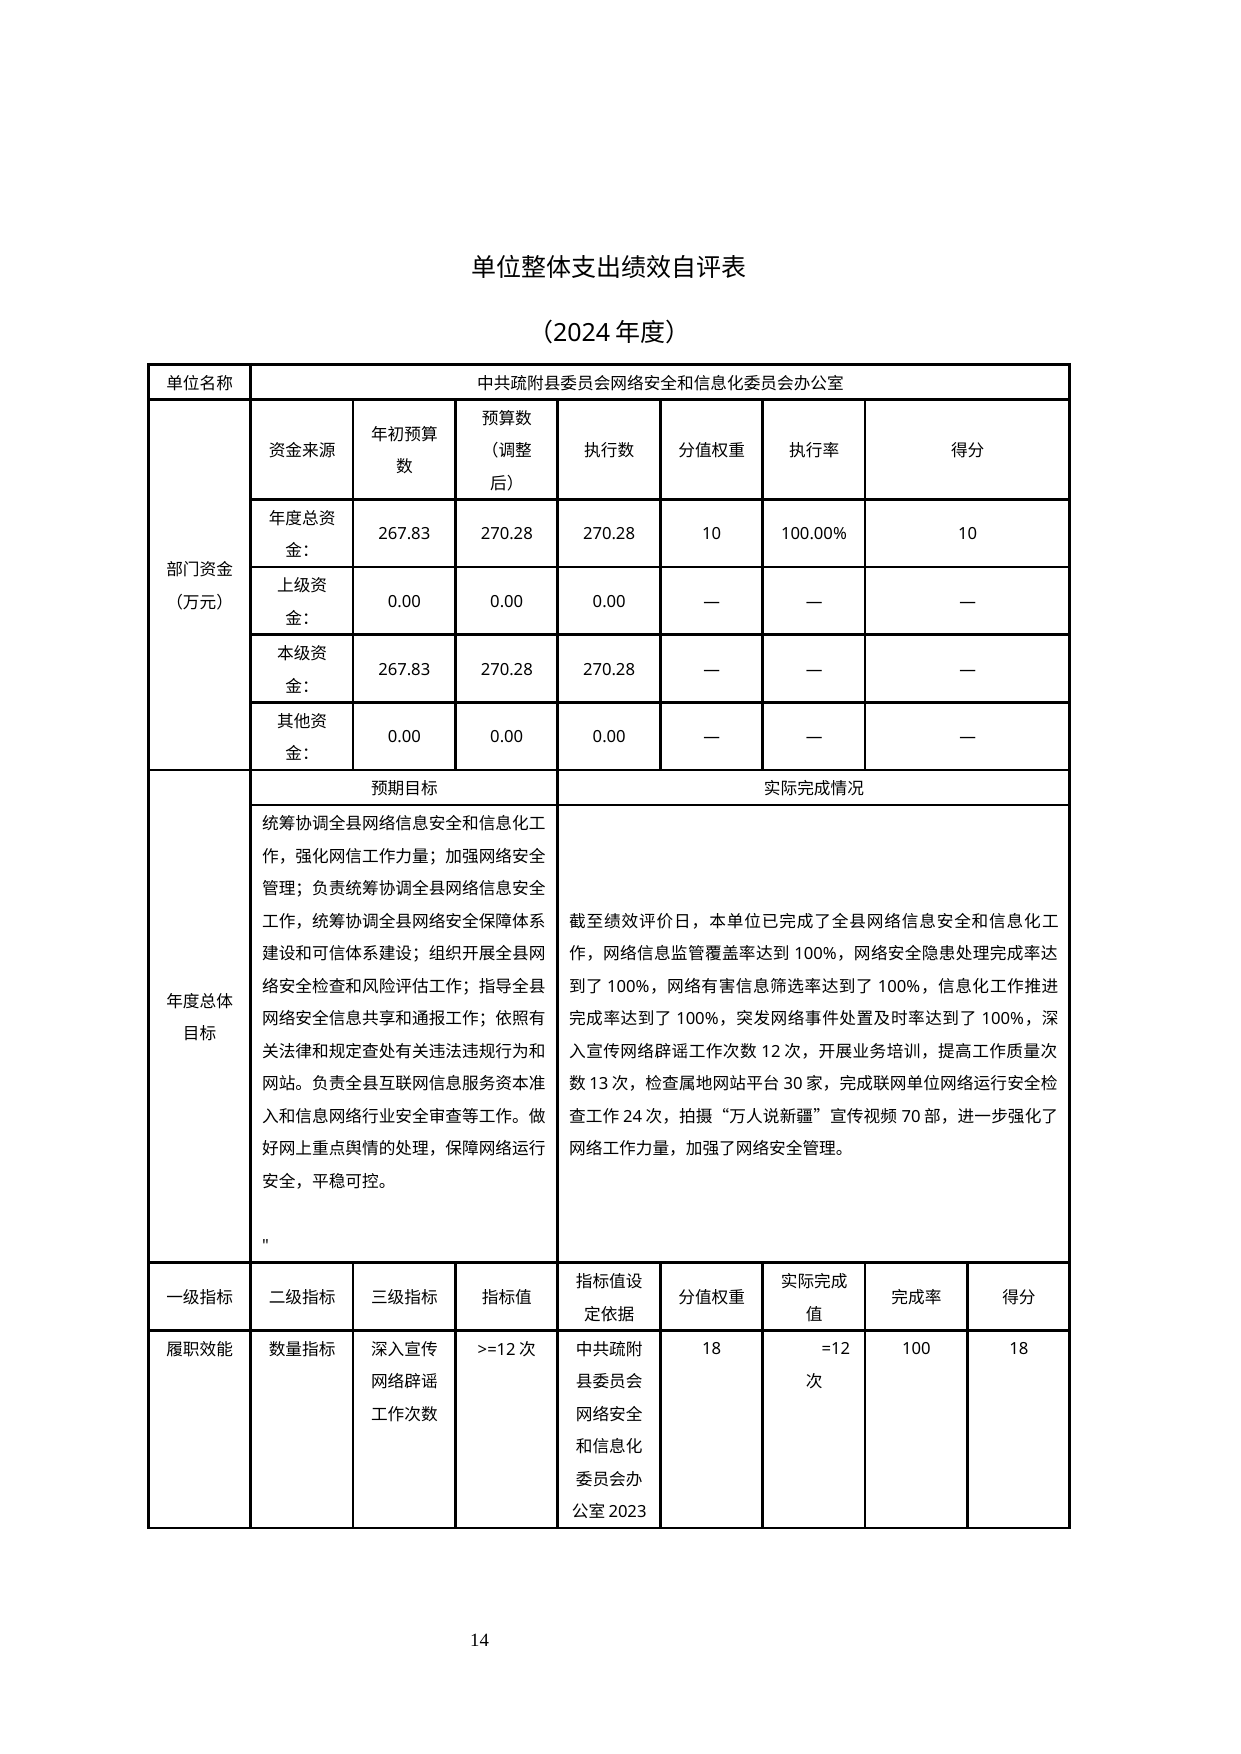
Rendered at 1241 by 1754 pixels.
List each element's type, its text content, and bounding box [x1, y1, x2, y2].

table_cell — [764, 568, 864, 633]
table_cell 年度总体目标 [150, 771, 249, 1261]
table_cell 其他资金： [252, 704, 352, 768]
table_cell 实际完成情况 [559, 771, 1068, 804]
table_cell 完成率 [866, 1264, 966, 1329]
table_cell 18 [662, 1332, 761, 1526]
table_header 单位整体支出绩效自评表 [148, 233, 1070, 298]
table_cell 三级指标 [354, 1264, 454, 1329]
table_cell 0.00 [559, 704, 659, 768]
table_cell 267.83 [354, 636, 454, 701]
table_cell 指标值设定依据 [559, 1264, 659, 1329]
table_cell 年度总资金： [252, 501, 352, 566]
table_cell 单位名称 [150, 366, 249, 398]
table_cell 270.28 [559, 501, 659, 566]
table_cell 本级资金： [252, 636, 352, 701]
table_cell — [866, 568, 1068, 633]
table_cell （2024年度） [148, 298, 1070, 363]
table_cell 0.00 [457, 568, 556, 633]
table_cell 数量指标 [252, 1332, 352, 1526]
table_cell 270.28 [457, 636, 556, 701]
table_cell — [866, 704, 1068, 768]
table_cell >=12次 [457, 1332, 556, 1526]
table_cell 履职效能 [150, 1332, 249, 1526]
table_cell 资金来源 [252, 401, 352, 498]
table_cell — [662, 704, 761, 768]
table_cell 得分 [969, 1264, 1068, 1329]
table_cell 统筹协调全县网络信息安全和信息化工作，强化网信工作力量；加强网络安全管理；负责统筹协调全县网络信息安全工作，统筹协调全县网络安全保障体系建设和可信体系建设；组织开展全县网络安全检查和风险评估工作；指导全县网络安全信息共享和通报工作；依照有关法律和规定查处有关违法违规行为和网站。负责全县互联网信息服务资本准入和信息网络行业安全审查等工作。做好网上重点舆情的处理，保障网络运行安全，平稳可控。 " [252, 806, 556, 1261]
table_cell 年初预算数 [354, 401, 454, 498]
table_cell 截至绩效评价日，本单位已完成了全县网络信息安全和信息化工作，网络信息监管覆盖率达到100%，网络安全隐患处理完成率达到了100%，网络有害信息筛选率达到了100%，信息化工作推进完成率达到了100%，突发网络事件处置及时率达到了100%，深入宣传网络辟谣工作次数12次，开展业务培训，提高工作质量次数13次，检查属地网站平台30家，完成联网单位网络运行安全检查工作24次，拍摄“万人说新疆”宣传视频70部，进一步强化了网络工作力量，加强了网络安全管理。 [559, 806, 1068, 1261]
table_cell 一级指标 [150, 1264, 249, 1329]
table_cell 中共疏附县委员会网络安全和信息化委员会办公室 [252, 366, 1068, 398]
table_cell 指标值 [457, 1264, 556, 1329]
table_cell 100.00% [764, 501, 864, 566]
table_cell 10 [866, 501, 1068, 566]
table_cell — [662, 568, 761, 633]
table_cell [559, 1332, 659, 1526]
table_cell =12次 [764, 1332, 864, 1526]
table_cell 0.00 [354, 704, 454, 768]
table_cell — [866, 636, 1068, 701]
table_cell 部门资金（万元） [150, 401, 249, 768]
table_cell 实际完成值 [764, 1264, 864, 1329]
table_cell 0.00 [559, 568, 659, 633]
table_cell — [764, 704, 864, 768]
table_cell 执行数 [559, 401, 659, 498]
table_cell 得分 [866, 401, 1068, 498]
table_cell 100 [866, 1332, 966, 1526]
table_cell 预算数（调整后） [457, 401, 556, 498]
table_cell 预期目标 [252, 771, 556, 804]
table_cell 18 [969, 1332, 1068, 1526]
table_cell 270.28 [559, 636, 659, 701]
table_cell 深入宣传网络辟谣工作次数 [354, 1332, 454, 1526]
table_cell 0.00 [457, 704, 556, 768]
table_cell — [662, 636, 761, 701]
table_cell 267.83 [354, 501, 454, 566]
table_cell — [764, 636, 864, 701]
table_cell 0.00 [354, 568, 454, 633]
table_cell 10 [662, 501, 761, 566]
table_cell 二级指标 [252, 1264, 352, 1329]
table_cell 分值权重 [662, 1264, 761, 1329]
table_cell 上级资金： [252, 568, 352, 633]
table_cell 分值权重 [662, 401, 761, 498]
table_cell 270.28 [457, 501, 556, 566]
table_cell 执行率 [764, 401, 864, 498]
